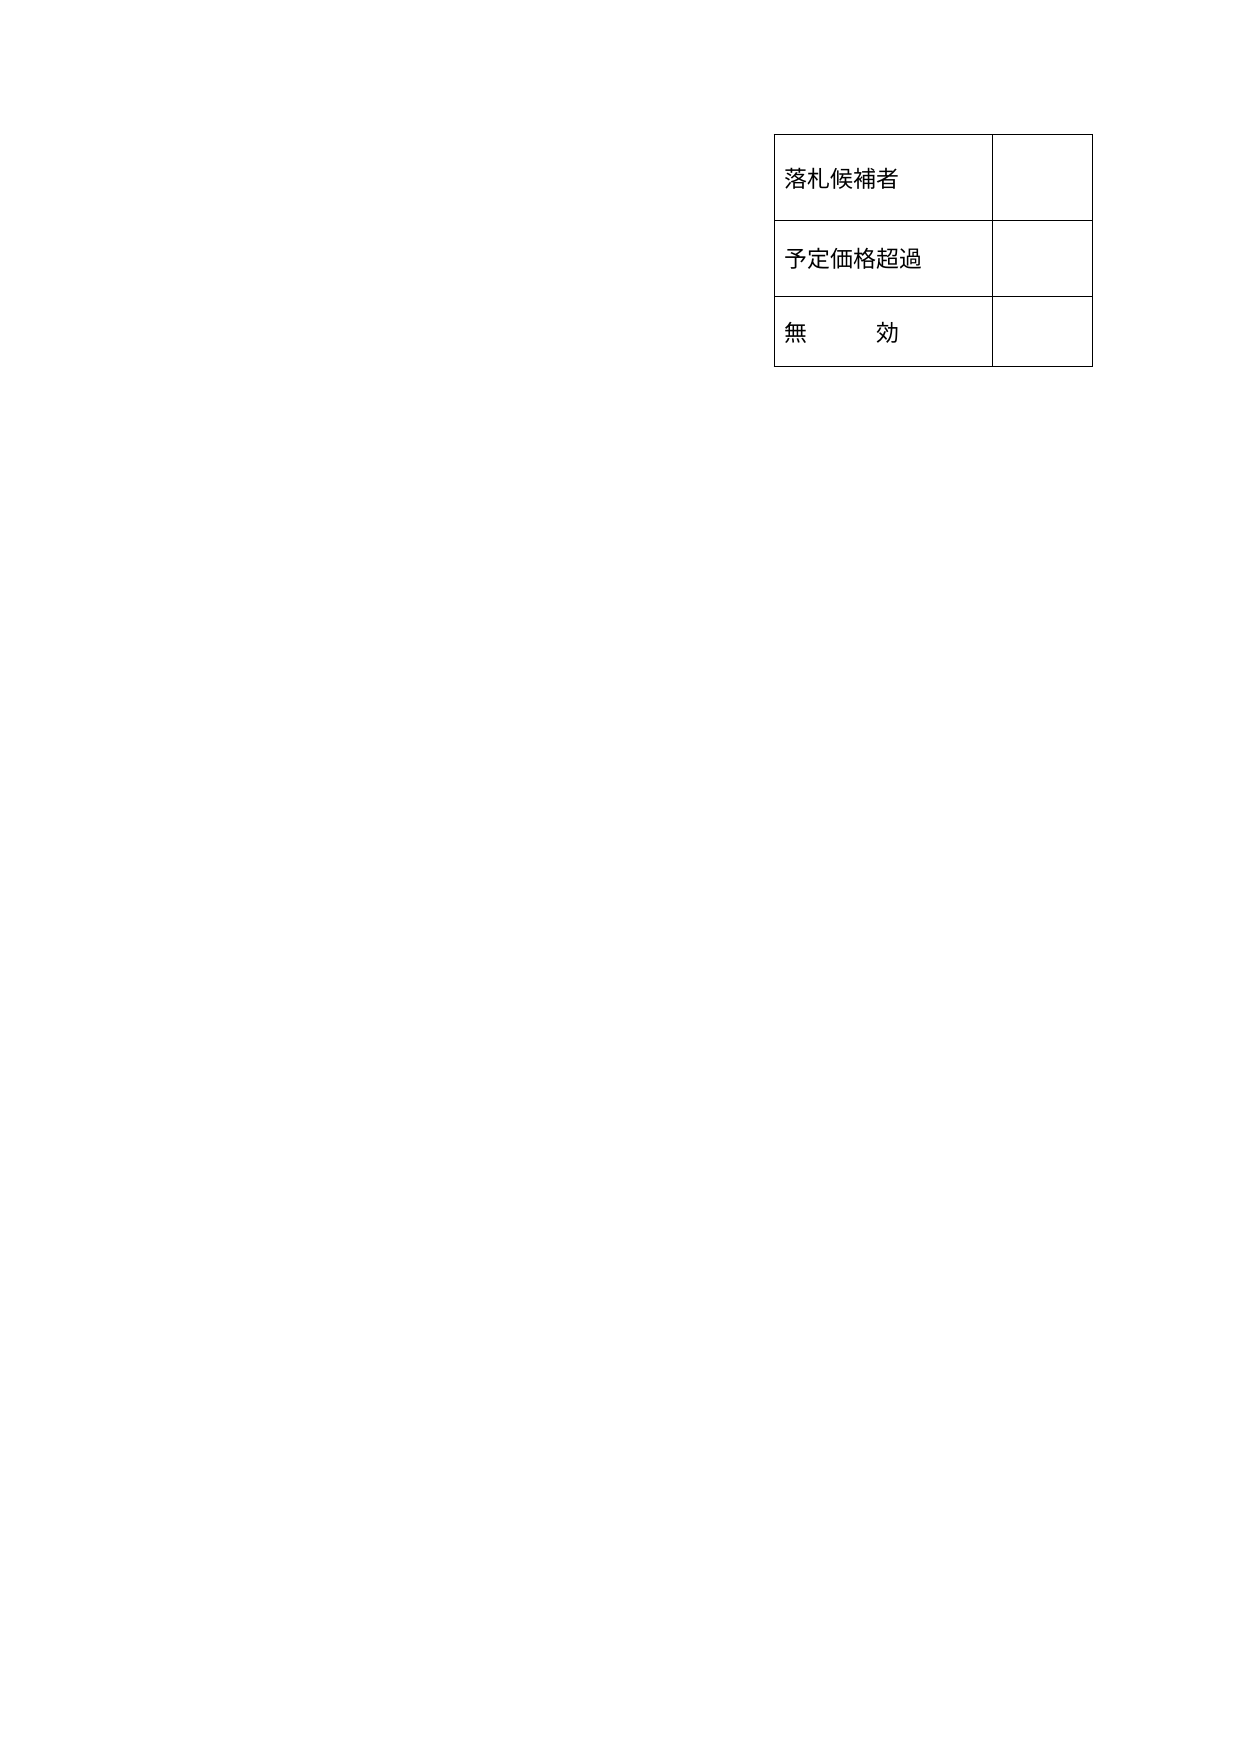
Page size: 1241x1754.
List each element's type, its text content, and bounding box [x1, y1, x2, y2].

table_header 落札候補者 [775, 135, 992, 219]
table_cell [993, 297, 1092, 366]
table_header [993, 135, 1092, 219]
table_cell 予定価格超過 [775, 221, 992, 296]
table_cell [993, 221, 1092, 296]
table_cell 無 効 [775, 297, 992, 366]
